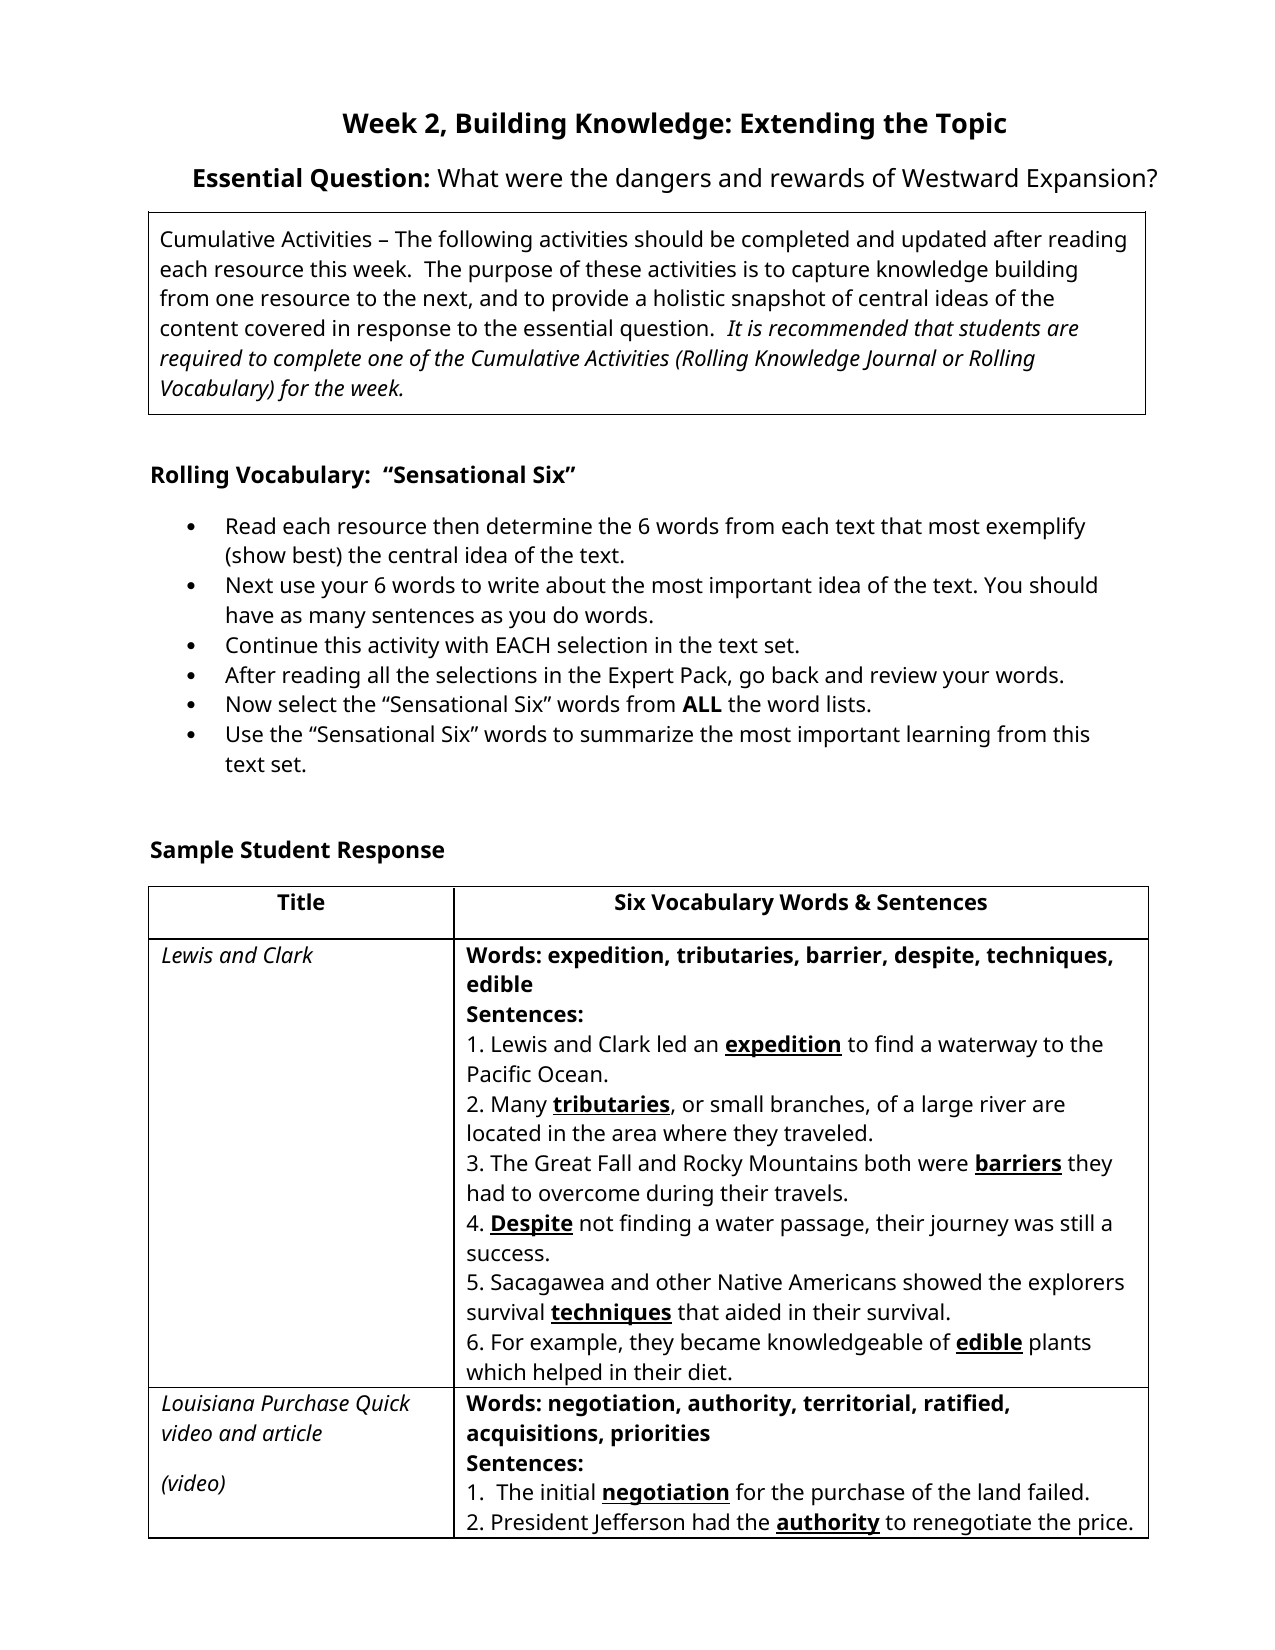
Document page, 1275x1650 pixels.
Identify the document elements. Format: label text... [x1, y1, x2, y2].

table_header Cumulative Activities – The following activities should be completed and updated after reading each resource this week. The purpose of these activities is to capture knowledge building from one resource to the next, and to provide a holistic snapshot of central ideas of the content covered in response to the essential question. It is recommended that students are required to complete one of the Cumulative Activities (Rolling Knowledge Journal or Rolling Vocabulary) for the week. [149, 213, 1145, 413]
text Rolling Vocabulary: “Sensational Six” [150, 459, 1125, 490]
text Sample Student Response [150, 834, 1125, 865]
list Read each resource then determine the 6 words from each text that most exemplify (show best) the central idea of the text. [187, 511, 1125, 570]
table_cell Words: expedition, tributaries, barrier, despite, techniques, edible Sentences: 1. Lewis and Clark led an expedition to find a waterway to the Pacific Ocean. 2. Many tributaries, or small branches, of a large river are located in the area where they traveled. 3. The Great Fall and Rocky Mountains both were barriers they had to overcome during their travels. 4. Despite not finding a water passage, their journey was still a success. 5. Sacagawea and other Native Americans showed the explorers survival techniques that aided in their survival. 6. For example, they became knowledgeable of edible plants which helped in their diet. [455, 940, 1148, 1386]
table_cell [149, 1388, 453, 1537]
list Now select the “Sensational Six” words from ALL the word lists. [187, 689, 1125, 719]
table_header Title [149, 887, 454, 938]
list Next use your 6 words to write about the most important idea of the text. You should have as many sentences as you do words. [187, 570, 1125, 630]
table_cell Lewis and Clark [149, 940, 453, 1386]
list After reading all the selections in the Expert Pack, go back and review your words. [187, 660, 1125, 689]
text Essential Question: What were the dangers and rewards of Westward Expansion? [150, 160, 1200, 194]
table_header Six Vocabulary Words & Sentences [455, 887, 1148, 938]
list Continue this activity with EACH selection in the text set. [187, 630, 1125, 660]
text Week 2, Building Knowledge: Extending the Topic [150, 105, 1200, 142]
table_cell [455, 1388, 1148, 1537]
list Use the “Sensational Six” words to summarize the most important learning from this text set. [187, 719, 1125, 779]
